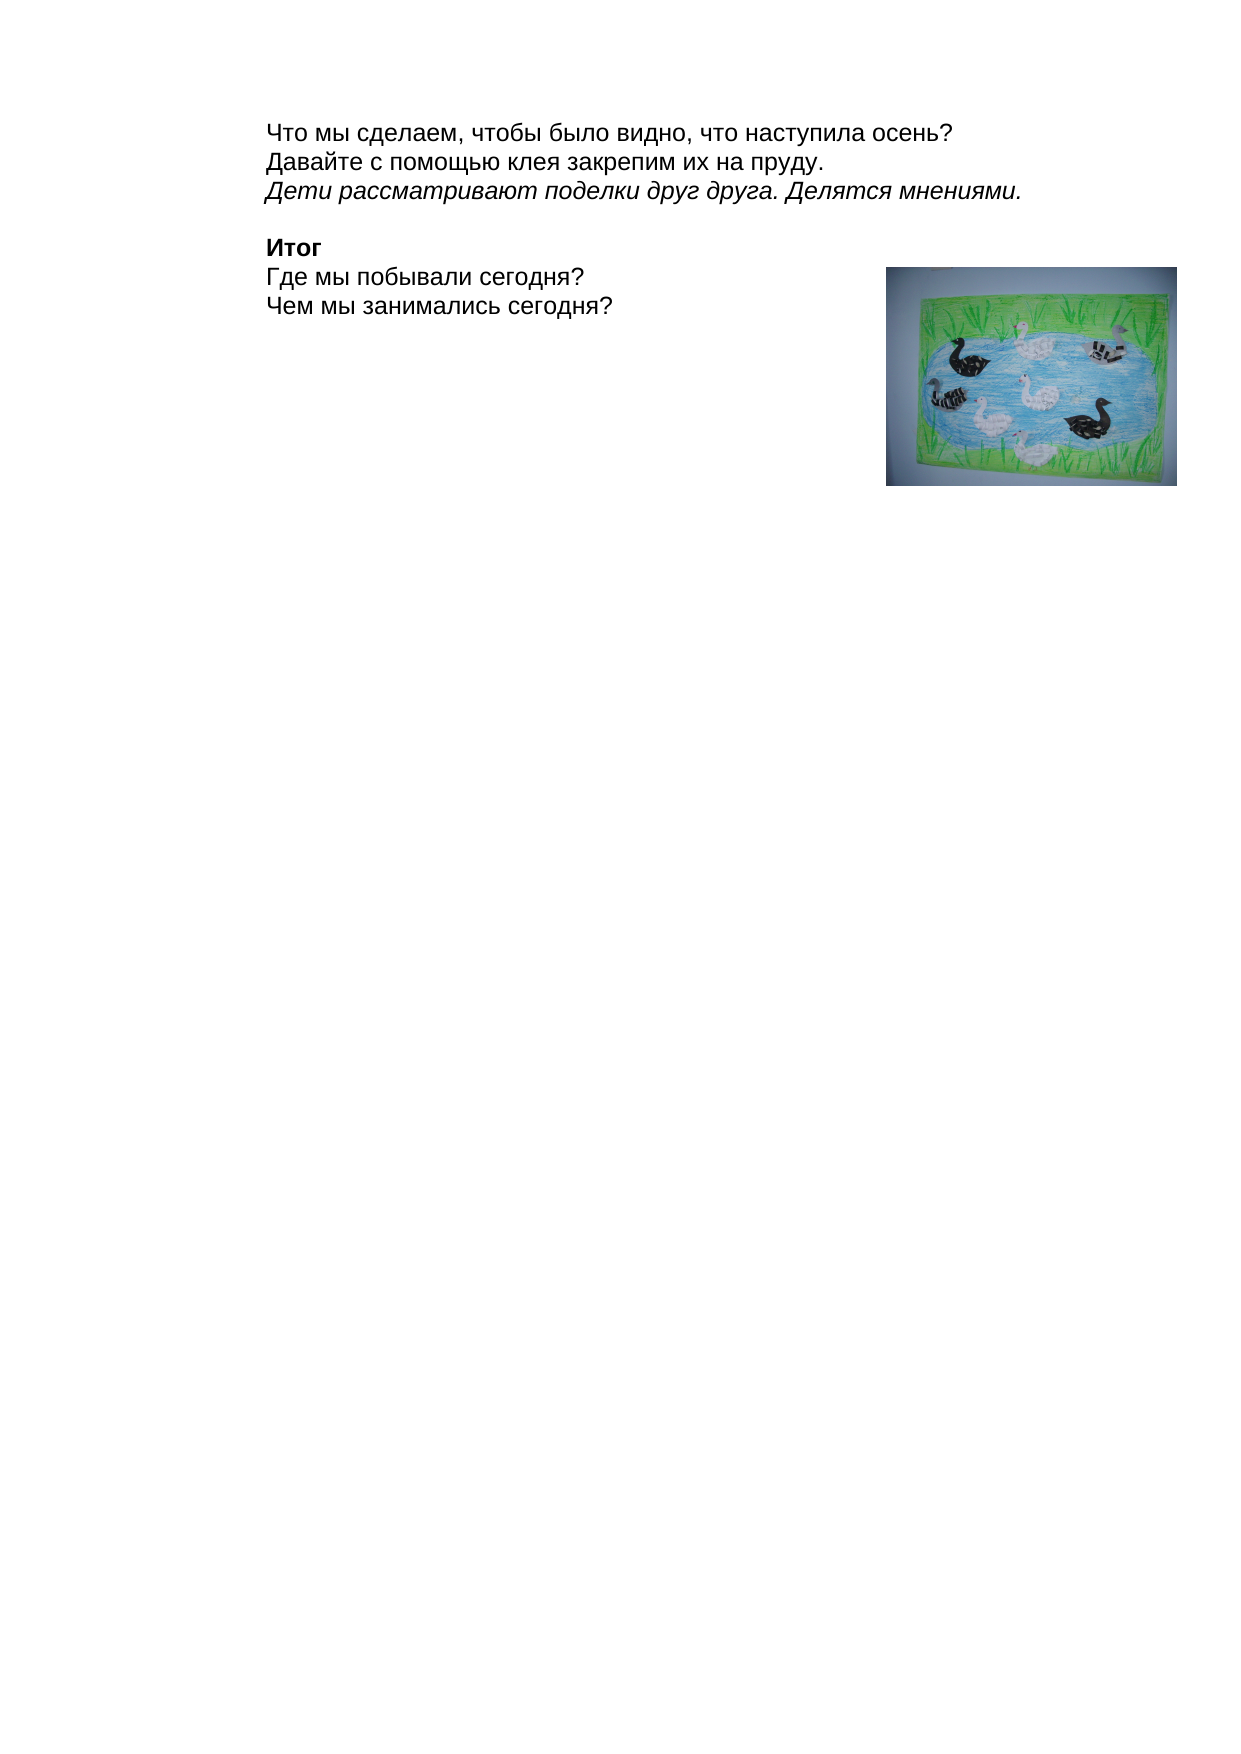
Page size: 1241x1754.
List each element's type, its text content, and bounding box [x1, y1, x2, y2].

list Давайте с помощью клея закрепим их на пруду. [177, 147, 1152, 176]
list Где мы побывали сегодня? [177, 262, 1152, 291]
list Что мы сделаем, чтобы было видно, что наступила осень? [177, 118, 1152, 147]
list Чем мы занимались сегодня? [177, 291, 886, 319]
picture [886, 267, 1177, 486]
list Дети рассматривают поделки друг друга. Делятся мнениями. [177, 176, 1152, 204]
list Итог [177, 233, 1152, 262]
